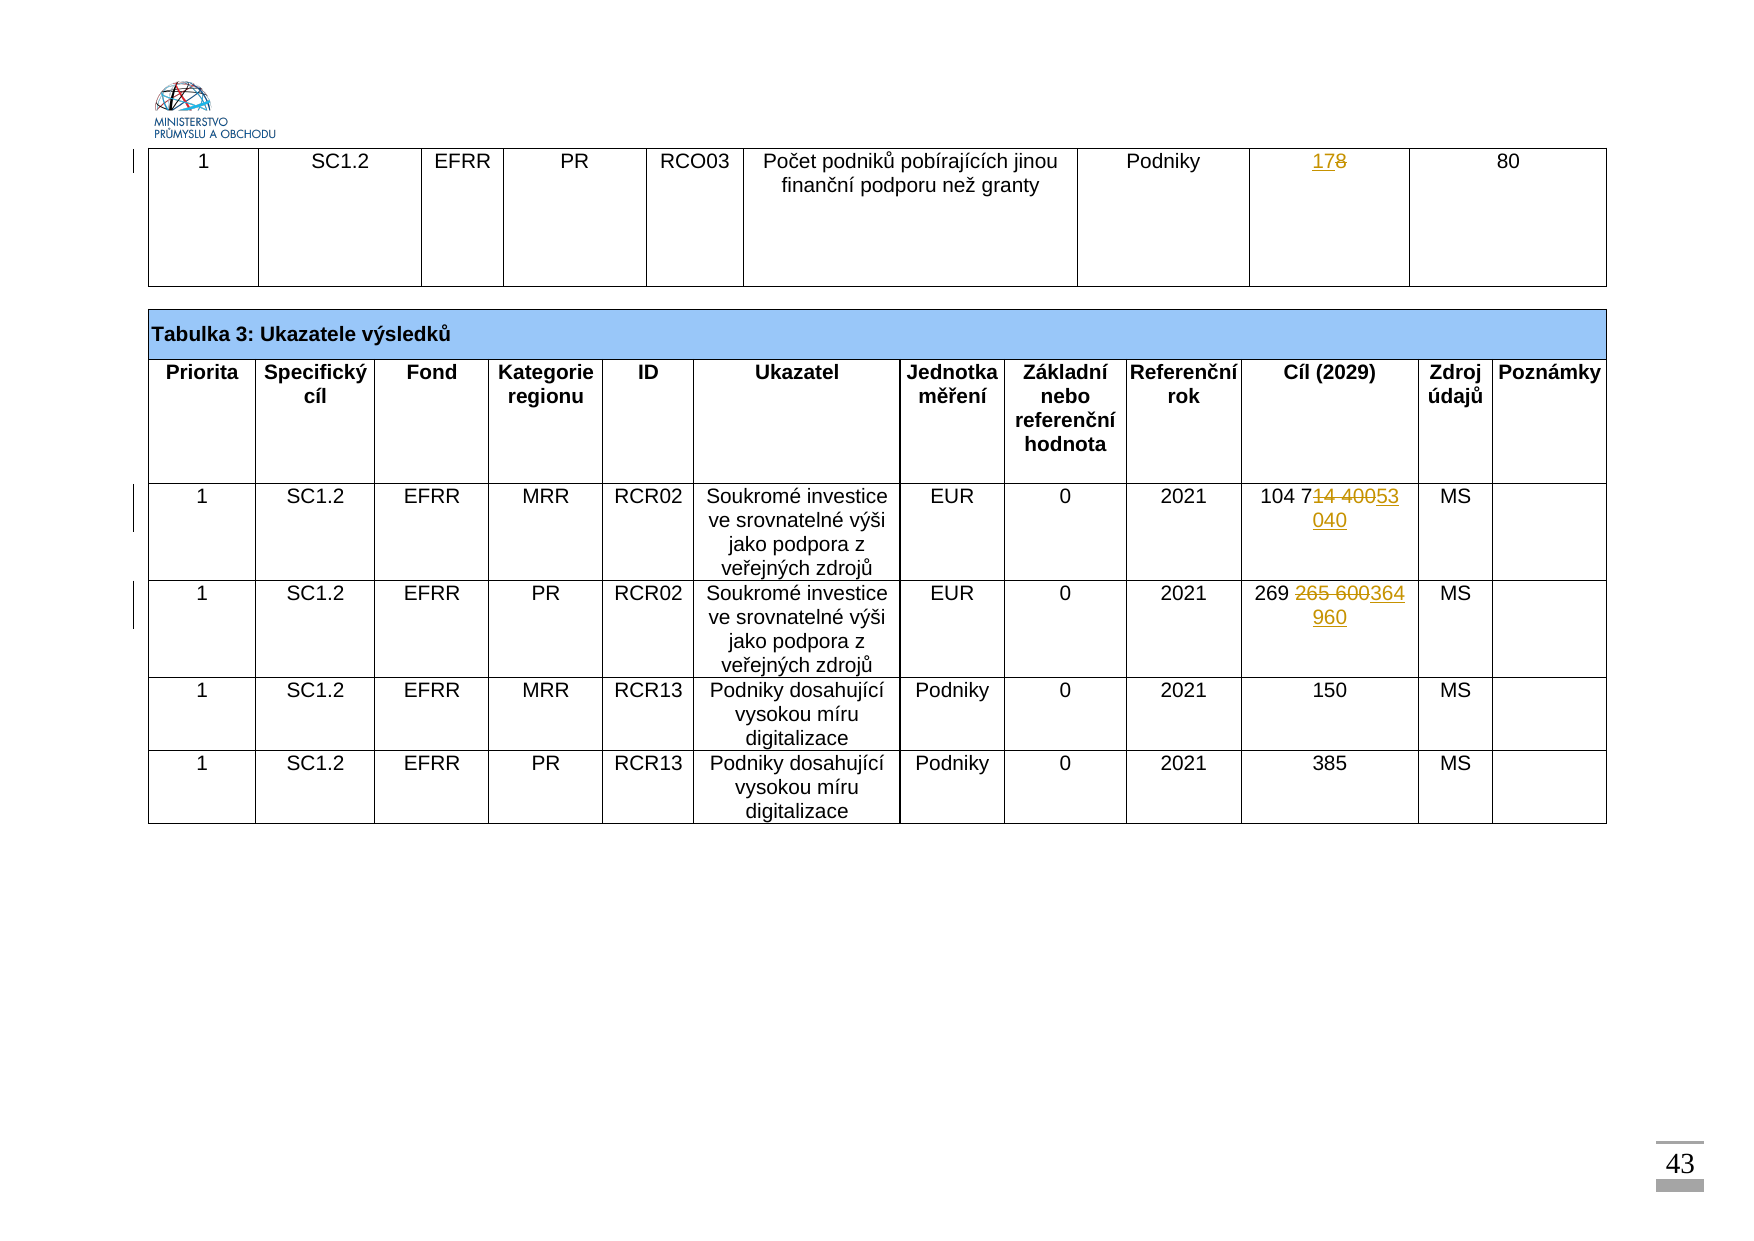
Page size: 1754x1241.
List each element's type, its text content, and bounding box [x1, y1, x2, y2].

table_cell Specifický cíl [256, 360, 374, 483]
table_cell RCO03 [647, 149, 743, 286]
table_cell 1 [149, 581, 255, 677]
table_cell 1 [149, 484, 255, 580]
table_cell SC1.2 [256, 751, 374, 822]
table_cell Podniky [901, 751, 1004, 822]
table_cell 2021 [1127, 484, 1241, 580]
table_cell 1 [149, 751, 255, 822]
table_cell 269 [1242, 581, 1418, 677]
table_cell MS [1419, 751, 1492, 822]
table_cell Podniky dosahující vysokou míru digitalizace [694, 751, 899, 822]
table_cell 0 [1005, 751, 1126, 822]
table_cell 0 [1005, 581, 1126, 677]
table_cell 2021 [1127, 581, 1241, 677]
table_cell Podniky [1078, 149, 1249, 286]
table_cell 1 [149, 678, 255, 749]
table_cell 80 [1410, 149, 1606, 286]
table_cell SC1.2 [256, 678, 374, 749]
table_cell EFRR [375, 581, 488, 677]
table_cell PR [489, 751, 602, 822]
table_cell RCR02 [603, 581, 693, 677]
table_cell Podniky [901, 678, 1004, 749]
table_cell Referenční rok [1127, 360, 1241, 483]
table_cell [1493, 751, 1606, 822]
table_header Tabulka 3: Ukazatele výsledků [149, 310, 1606, 359]
table_cell 0 [1005, 678, 1126, 749]
table_cell MS [1419, 581, 1492, 677]
table_cell RCR13 [603, 678, 693, 749]
table_cell SC1.2 [256, 581, 374, 677]
table_cell MRR [489, 678, 602, 749]
table_cell [1493, 678, 1606, 749]
table_cell EUR [901, 581, 1004, 677]
table_cell Soukromé investice ve srovnatelné výši jako podpora z veřejných zdrojů [694, 581, 899, 677]
table_cell Fond [375, 360, 488, 483]
table_cell 2021 [1127, 751, 1241, 822]
table_cell PR [489, 581, 602, 677]
table_cell SC1.2 [256, 484, 374, 580]
table_cell [1250, 149, 1409, 286]
table_cell Kategorie regionu [489, 360, 602, 483]
table_cell Cíl (2029) [1242, 360, 1418, 483]
table_cell EFRR [375, 678, 488, 749]
table_cell [1493, 484, 1606, 580]
table_cell Zdroj údajů [1419, 360, 1492, 483]
picture [147, 73, 283, 146]
table_cell 2021 [1127, 678, 1241, 749]
table_cell EUR [901, 484, 1004, 580]
table_cell Priorita [149, 360, 255, 483]
table_cell RCR02 [603, 484, 693, 580]
table_cell [1493, 581, 1606, 677]
table_cell Podniky dosahující vysokou míru digitalizace [694, 678, 899, 749]
table_cell EFRR [375, 484, 488, 580]
table_cell MS [1419, 678, 1492, 749]
table_cell PR [504, 149, 646, 286]
table_cell ID [603, 360, 693, 483]
table_cell SC1.2 [259, 149, 421, 286]
table_cell Poznámky [1493, 360, 1606, 483]
table_cell RCR13 [603, 751, 693, 822]
table_cell Ukazatel [694, 360, 899, 483]
table_cell Počet podniků pobírajících jinou finanční podporu než granty [744, 149, 1077, 286]
table_cell EFRR [422, 149, 503, 286]
table_cell MS [1419, 484, 1492, 580]
table_cell 385 [1242, 751, 1418, 822]
table_cell Soukromé investice ve srovnatelné výši jako podpora z veřejných zdrojů [694, 484, 899, 580]
table_cell Základní nebo referenční hodnota [1005, 360, 1126, 483]
table_cell 150 [1242, 678, 1418, 749]
table_cell 104 7 [1242, 484, 1418, 580]
table_cell 1 [149, 149, 258, 286]
table_cell EFRR [375, 751, 488, 822]
table_cell MRR [489, 484, 602, 580]
table_cell Jednotka měření [901, 360, 1004, 483]
table_cell 0 [1005, 484, 1126, 580]
